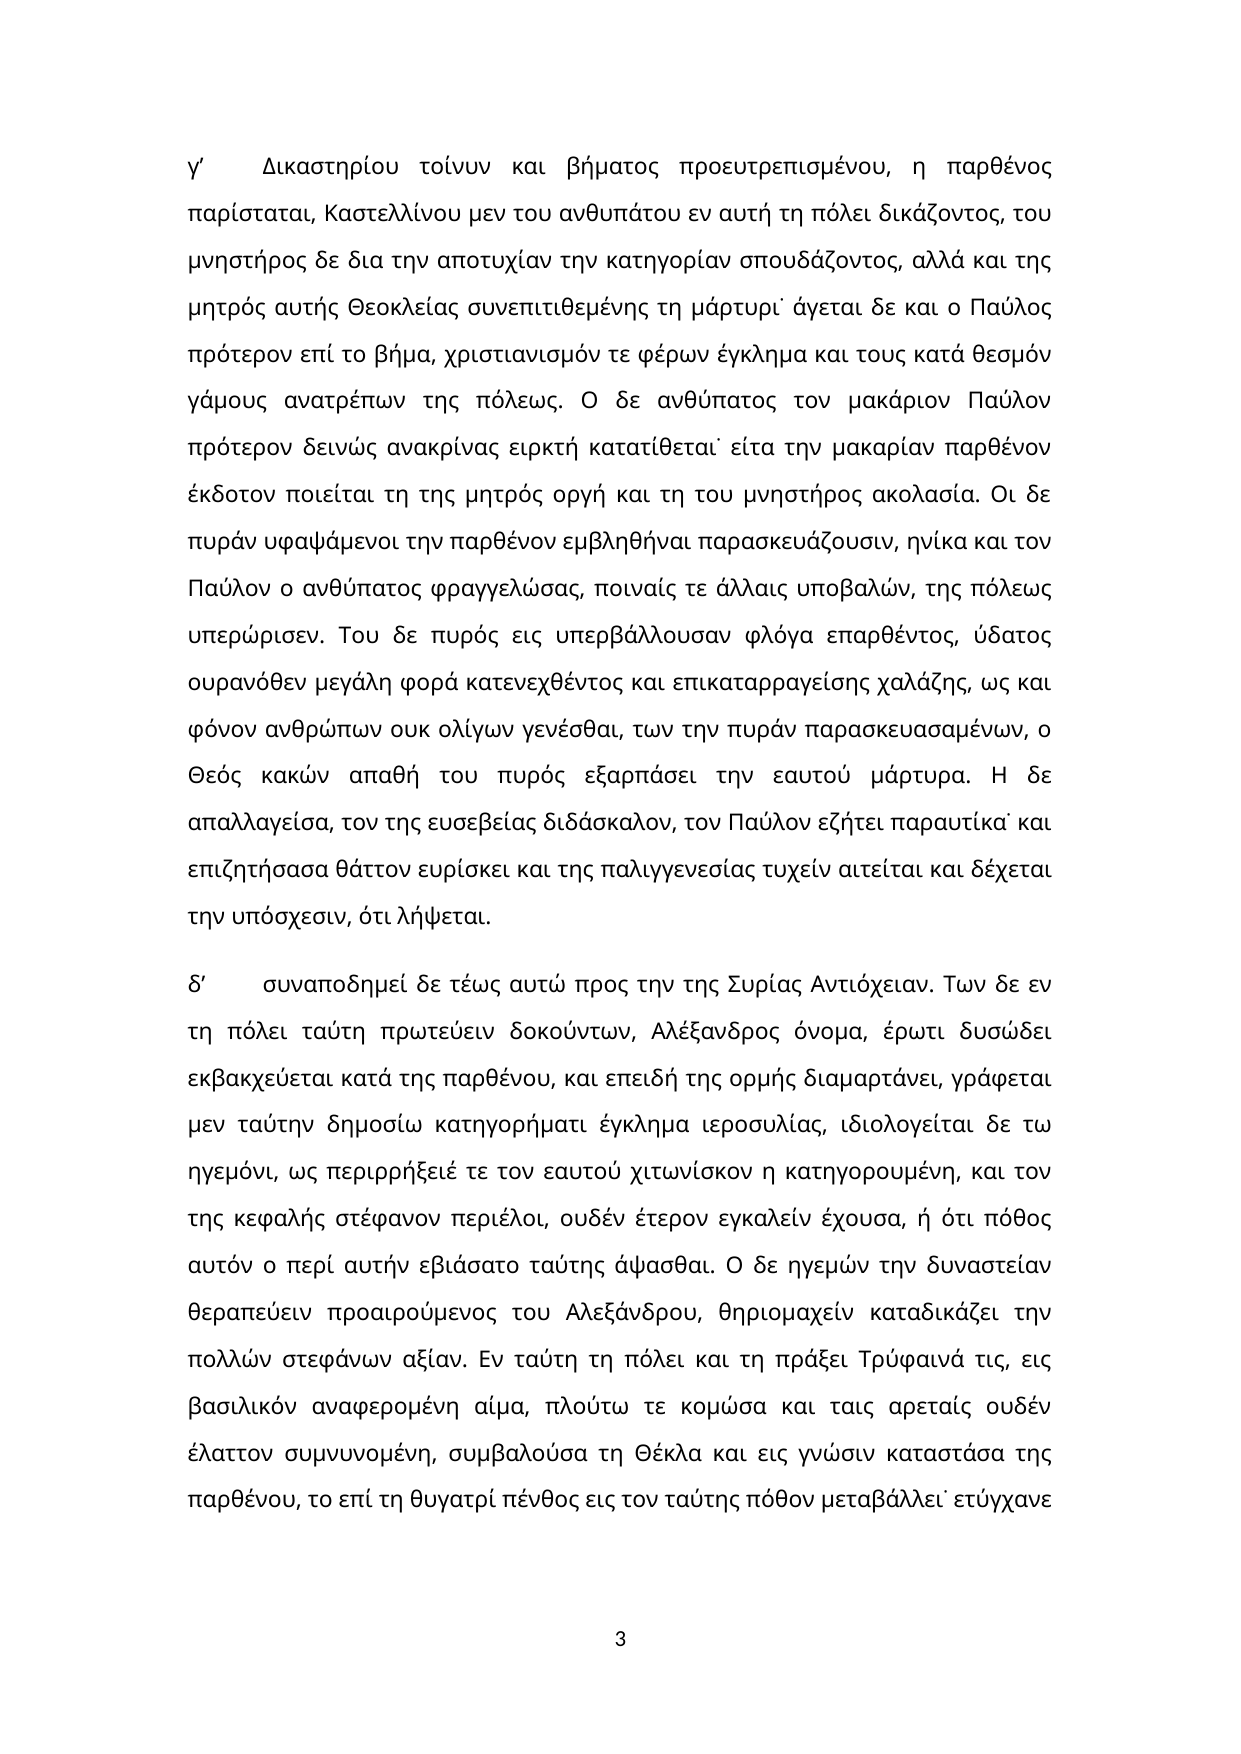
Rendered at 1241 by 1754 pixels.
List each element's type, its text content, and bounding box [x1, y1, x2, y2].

text γ’ Δικαστηρίου τοίνυν και βήματος προευτρεπισμένου, η παρθένος παρίσταται, Καστελλίνου μεν του ανθυπάτου εν αυτή τη πόλει δικάζοντος, του μνηστήρος δε δια την αποτυχίαν την κατηγορίαν σπουδάζοντος, αλλά και της μητρός αυτής Θεοκλείας συνεπιτιθεμένης τη μάρτυρι˙ άγεται δε και ο Παύλος πρότερον επί το βήμα, χριστιανισμόν τε φέρων έγκλημα και τους κατά θεσμόν γάμους ανατρέπων της πόλεως. Ο δε ανθύπατος τον μακάριον Παύλον πρότερον δεινώς ανακρίνας ειρκτή κατατίθεται˙ είτα την μακαρίαν παρθένον έκδοτον ποιείται τη της μητρός οργή και τη του μνηστήρος ακολασία. Οι δε πυράν υφαψάμενοι την παρθένον εμβληθήναι παρασκευάζουσιν, ηνίκα και τον Παύλον ο ανθύπατος φραγγελώσας, ποιναίς τε άλλαις υποβαλών, της πόλεως υπερώρισεν. Του δε πυρός εις υπερβάλλουσαν φλόγα επαρθέντος, ύδατος ουρανόθεν μεγάλη φορά κατενεχθέντος και επικαταρραγείσης χαλάζης, ως και φόνον ανθρώπων ουκ ολίγων γενέσθαι, των την πυράν παρασκευασαμένων, ο Θεός κακών απαθή του πυρός εξαρπάσει την εαυτού μάρτυρα. Η δε απαλλαγείσα, τον της ευσεβείας διδάσκαλον, τον Παύλον εζήτει παραυτίκα˙ και επιζητήσασα θάττον ευρίσκει και της παλιγγενεσίας τυχείν αιτείται και δέχεται την υπόσχεσιν, ότι λήψεται. [187, 150, 1053, 931]
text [187, 968, 1053, 1514]
